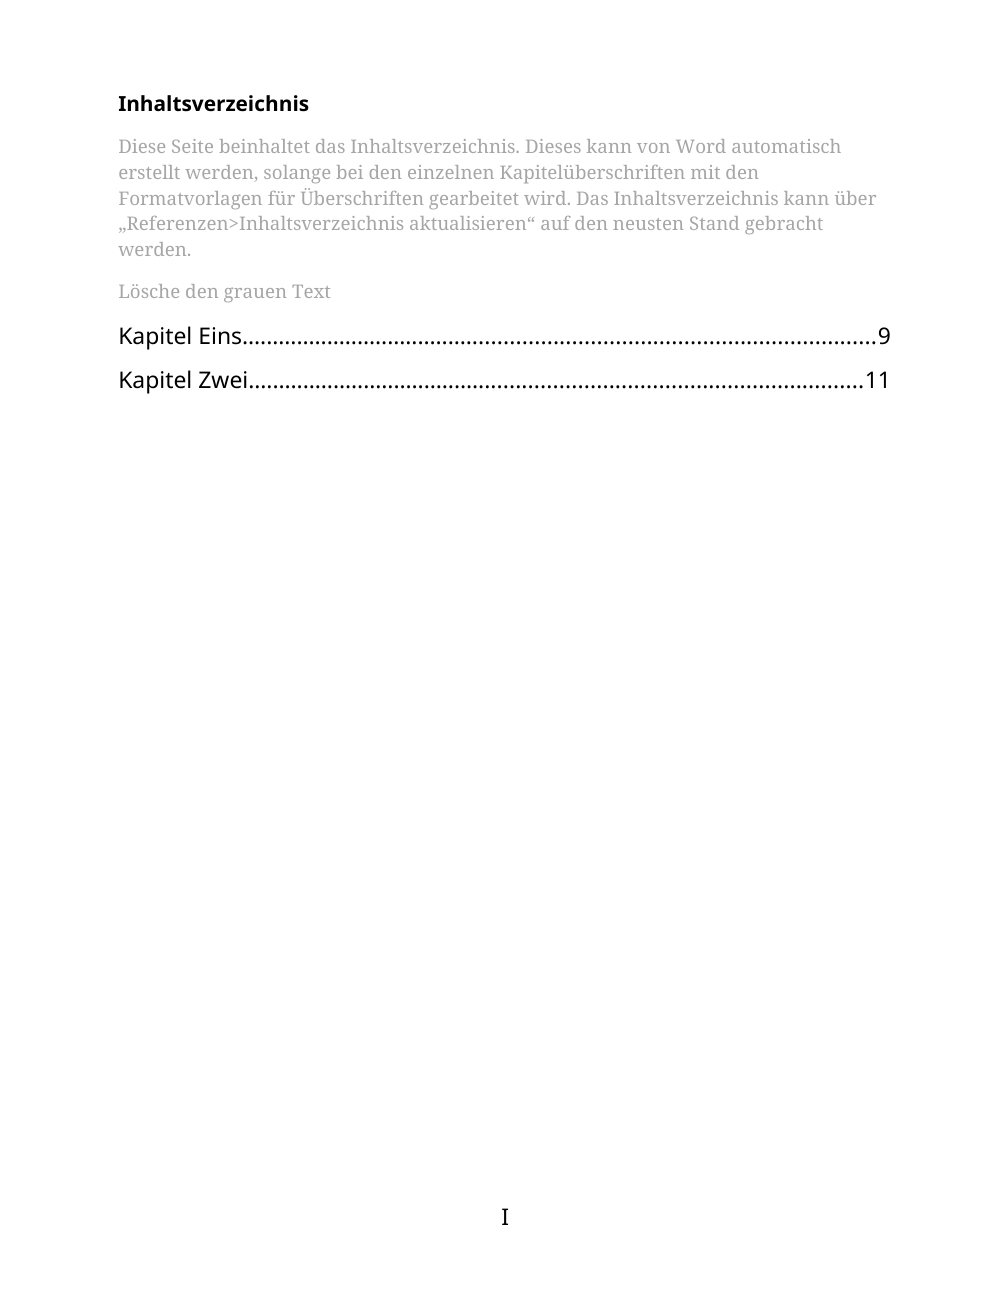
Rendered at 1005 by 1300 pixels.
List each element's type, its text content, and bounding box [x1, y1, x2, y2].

text Inhaltsverzeichnis [118, 89, 892, 117]
text Diese Seite beinhaltet das Inhaltsverzeichnis. Dieses kann von Word automatisch erstellt werden, solange bei den einzelnen Kapitelüberschriften mit den Formatvorlagen für Überschriften gearbeitet wird. Das Inhaltsverzeichnis kann über „Referenzen>Inhaltsverzeichnis aktualisieren“ auf den neusten Stand gebracht werden. [118, 134, 892, 261]
text Lösche den grauen Text [118, 278, 892, 303]
text Kapitel Eins 9 [118, 320, 892, 351]
text Kapitel Zwei 11 [118, 364, 892, 396]
